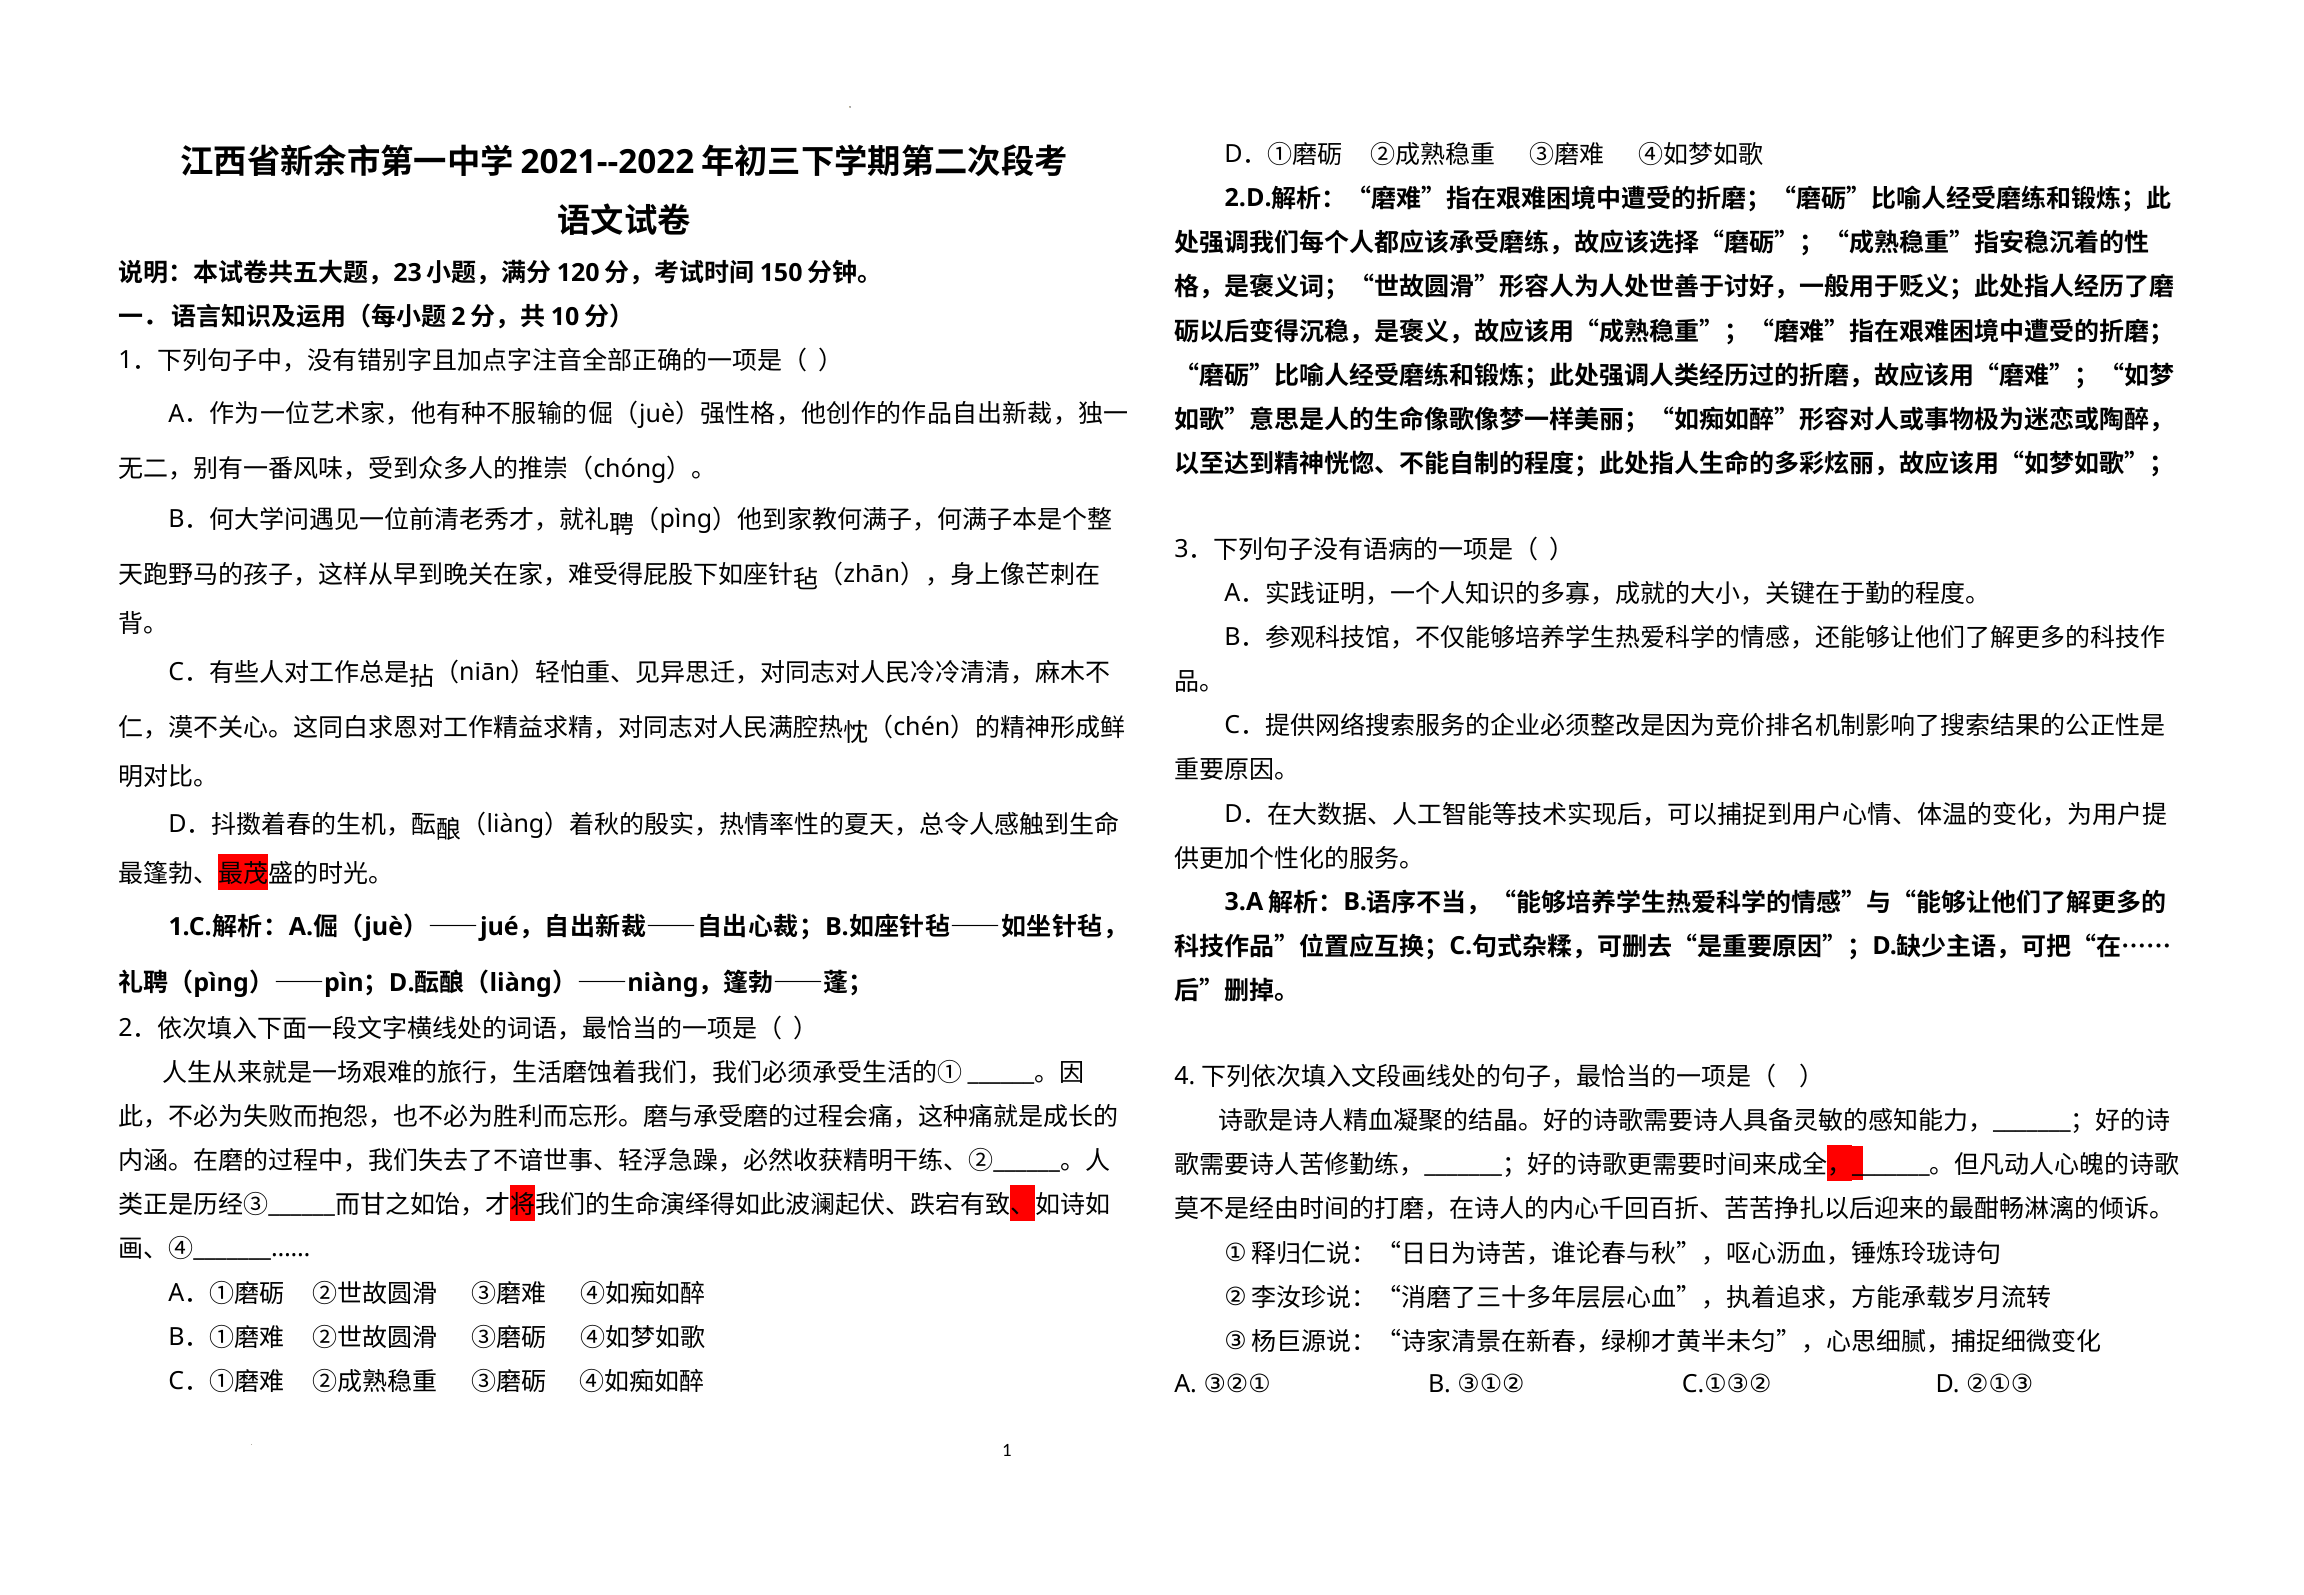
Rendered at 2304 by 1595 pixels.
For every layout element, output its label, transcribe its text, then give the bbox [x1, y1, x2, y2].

text C．提供网络搜索服务的企业必须整改是因为竞价排名机制影响了搜索结果的公正性是重要原因。 [1174, 706, 2186, 786]
text ③杨巨源说：“诗家清景在新春，绿柳才黄半未匀”，心思细腻，捕捉细微变化 [1174, 1321, 2186, 1358]
text 3．下列句子没有语病的一项是（ ） [1174, 529, 2186, 565]
text D．在大数据、人工智能等技术实现后，可以捕捉到用户心情、体温的变化，为用户提供更加个性化的服务。 [1174, 794, 2186, 874]
text B．参观科技馆，不仅能够培养学生热爱科学的情感，还能够让他们了解更多的科技作品。 [1174, 617, 2186, 698]
text 语文试卷 [118, 193, 1130, 242]
list A．作为一位艺术家，他有种不服输的倔（juè）强性格，他创作的作品自出新裁，独一无二，别有一番风味，受到众多人的推崇（chóng）。 [118, 385, 1130, 485]
list 1.C.解析：A.倔（juè）——jué，自出新裁——自出心裁；B.如座针毡——如坐针毡，礼聘（pìng）——pìn；D.酝酿（liàng）——niàng，篷勃——蓬； [118, 898, 1130, 998]
text B．何大学问遇见一位前清老秀才，就礼聘（pìng）他到家教何满子，何满子本是个整天跑野马的孩子，这样从早到晚关在家，难受得屁股下如座针毡（zhān），身上像芒刺在背。 [118, 495, 1130, 640]
text A．实践证明，一个人知识的多寡，成就的大小，关键在于勤的程度。 [1174, 573, 2186, 609]
list 语言知识及运用（每小题2分，共10分） [118, 296, 1130, 333]
text A．①磨砺 ②世故圆滑 ③磨难 ④如痴如醉 [118, 1273, 1130, 1309]
text C．①磨难 ②成熟稳重 ③磨砺 ④如痴如醉 [118, 1361, 1130, 1398]
text 2．依次填入下面一段文字横线处的词语，最恰当的一项是（ ） [118, 1008, 1130, 1044]
text ①释归仁说：“日日为诗苦，谁论春与秋”，呕心沥血，锤炼玲珑诗句 [1174, 1233, 2186, 1269]
text 3.A解析：B.语序不当，“能够培养学生热爱科学的情感”与“能够让他们了解更多的科技作品”位置应互换；C.句式杂糅，可删去“是重要原因”；D.缺少主语，可把“在……后”删掉。 [1174, 882, 2186, 1007]
text C．有些人对工作总是拈（niān）轻怕重、见异思迁，对同志对人民冷冷清清，麻木不仁，漠不关心。这同白求恩对工作精益求精，对同志对人民满腔热忱（chén）的精神形成鲜明对比。 [118, 648, 1130, 792]
text 1．下列句子中，没有错别字且加点字注音全部正确的一项是（ ） [118, 341, 1130, 377]
text 2.D.解析：“磨难”指在艰难困境中遭受的折磨；“磨砺”比喻人经受磨练和锻炼；此处强调我们每个人都应该承受磨练，故应该选择“磨砺”；“成熟稳重”指安稳沉着的性格，是褒义词；“世故圆滑”形容人为人处世善于讨好，一般用于贬义；此处指人经历了磨砺以后变得沉稳，是褒义，故应该用“成熟稳重”；“磨难”指在艰难困境中遭受的折磨；“磨砺”比喻人经受磨练和锻炼；此处强调人类经历过的折磨，故应该用“磨难”；“如梦如歌”意思是人的生命像歌像梦一样美丽；“如痴如醉”形容对人或事物极为迷恋或陶醉，以至达到精神恍惚、不能自制的程度；此处指人生命的多彩炫丽，故应该用“如梦如歌”； [1174, 178, 2186, 480]
text 江西省新余市第一中学2021--2022年初三下学期第二次段考 [118, 134, 1130, 183]
text 人生从来就是一场艰难的旅行，生活磨蚀着我们，我们必须承受生活的① ______。因此，不必为失败而抱怨，也不必为胜利而忘形。磨与承受磨的过程会痛，这种痛就是成长的内涵。在磨的过程中，我们失去了不谙世事、轻浮急躁，必然收获精明干练、②______。人类正是历经③______而甘之如饴，才将我们的生命演绎得如此波澜起伏、跌宕有致、如诗如画、④_______…… [118, 1052, 1130, 1265]
text B．①磨难 ②世故圆滑 ③磨砺 ④如梦如歌 [118, 1317, 1130, 1353]
text 4. 下列依次填入文段画线处的句子，最恰当的一项是（ ） [1174, 1056, 2186, 1093]
text D．抖擞着春的生机，酝酿（liàng）着秋的殷实，热情率性的夏天，总令人感触到生命最篷勃、最茂盛的时光。 [118, 800, 1130, 890]
text 诗歌是诗人精血凝聚的结晶。好的诗歌需要诗人具备灵敏的感知能力，_______；好的诗歌需要诗人苦修勤练，_______；好的诗歌更需要时间来成全，_______。但凡动人心魄的诗歌莫不是经由时间的打磨，在诗人的内心千回百折、苦苦挣扎以后迎来的最酣畅淋漓的倾诉。 [1174, 1101, 2186, 1225]
text D．①磨砺 ②成熟稳重 ③磨难 ④如梦如歌 [1174, 134, 2186, 171]
text 说明：本试卷共五大题，23小题，满分120分，考试时间150分钟。 [118, 252, 1130, 288]
text A. ③②① B. ③①② C.①③② D. ②①③ [1174, 1366, 2186, 1400]
text ②李汝珍说：“消磨了三十多年层层心血”，执着追求，方能承载岁月流转 [1174, 1277, 2186, 1313]
